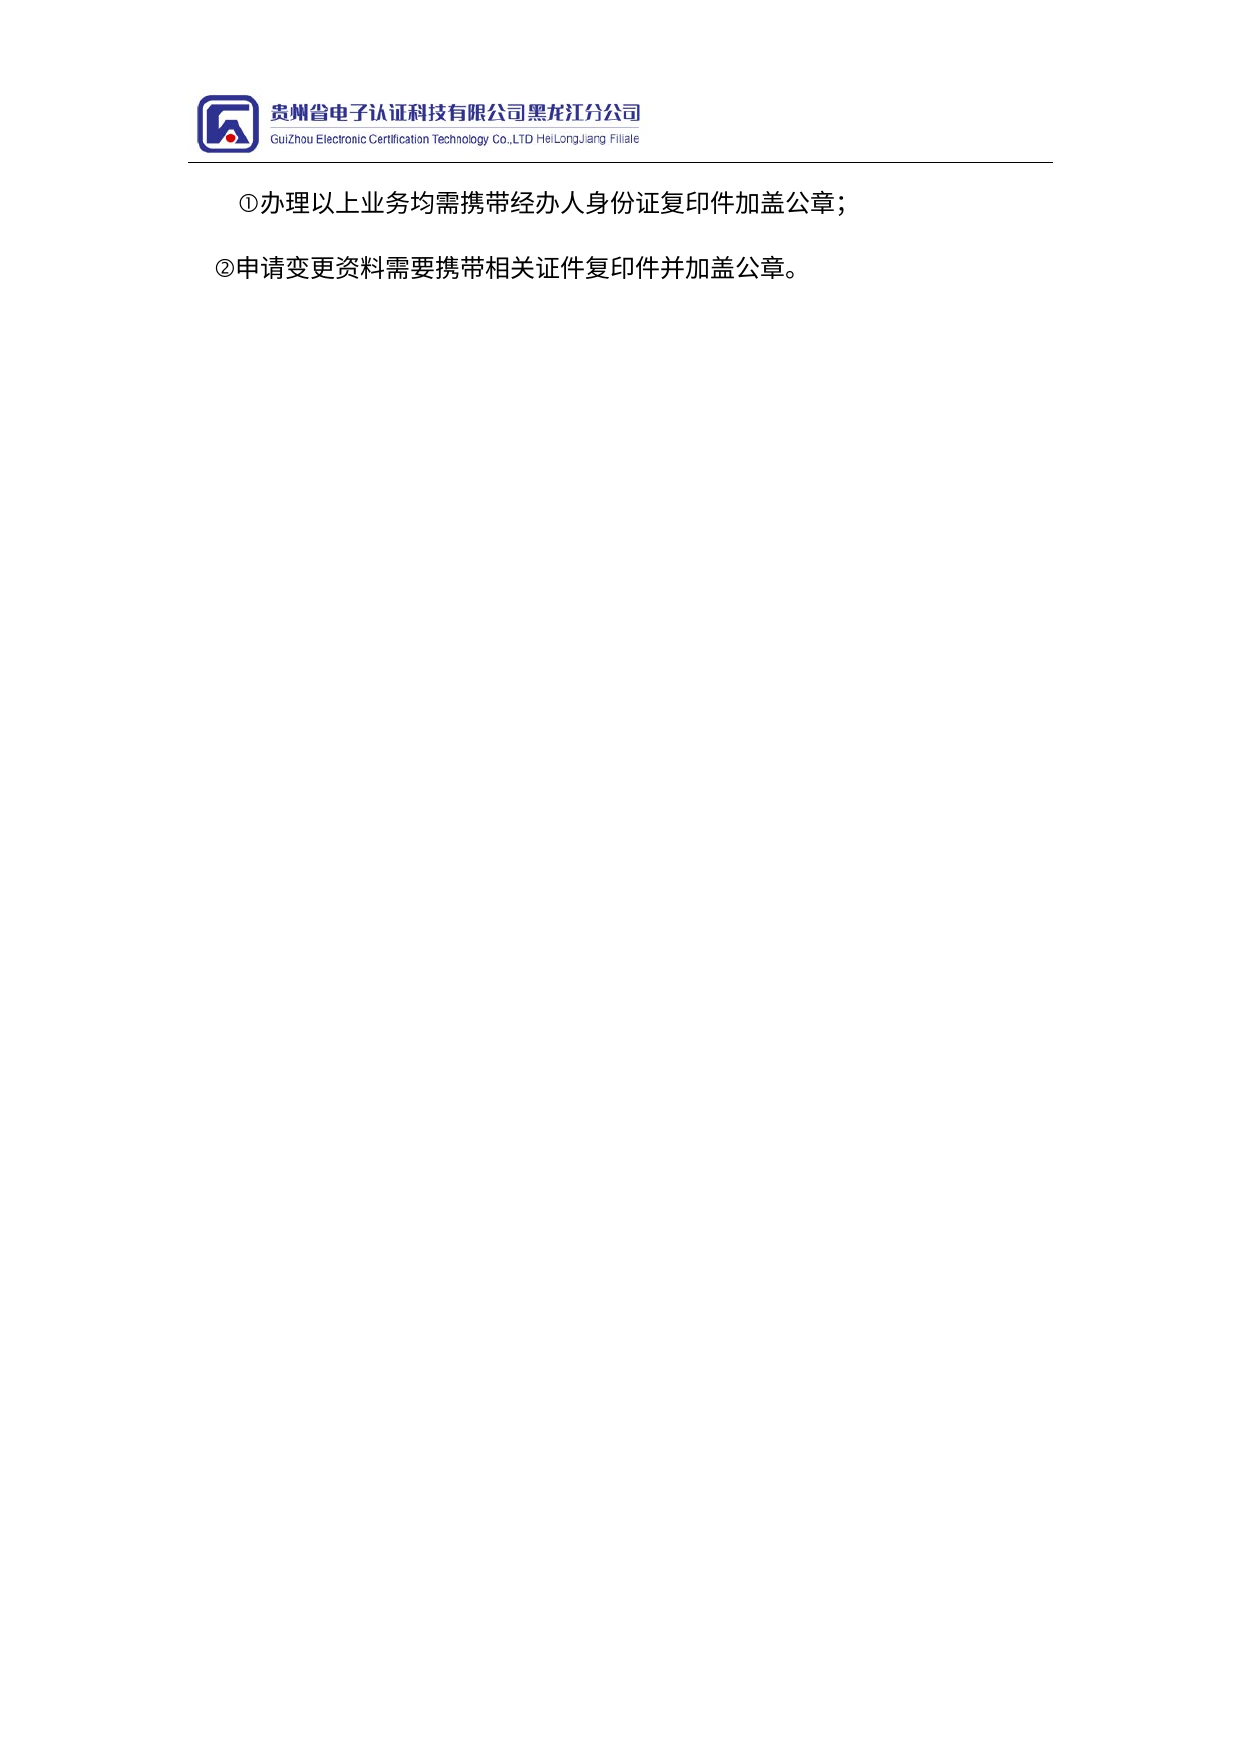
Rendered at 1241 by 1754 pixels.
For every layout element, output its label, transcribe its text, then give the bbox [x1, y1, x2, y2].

picture [187, 88, 651, 160]
text 申请变更资料需要携带相关证件复印件并加盖公章。 [187, 234, 1053, 299]
text 办理以上业务均需携带经办人身份证复印件加盖公章； [187, 169, 1053, 234]
